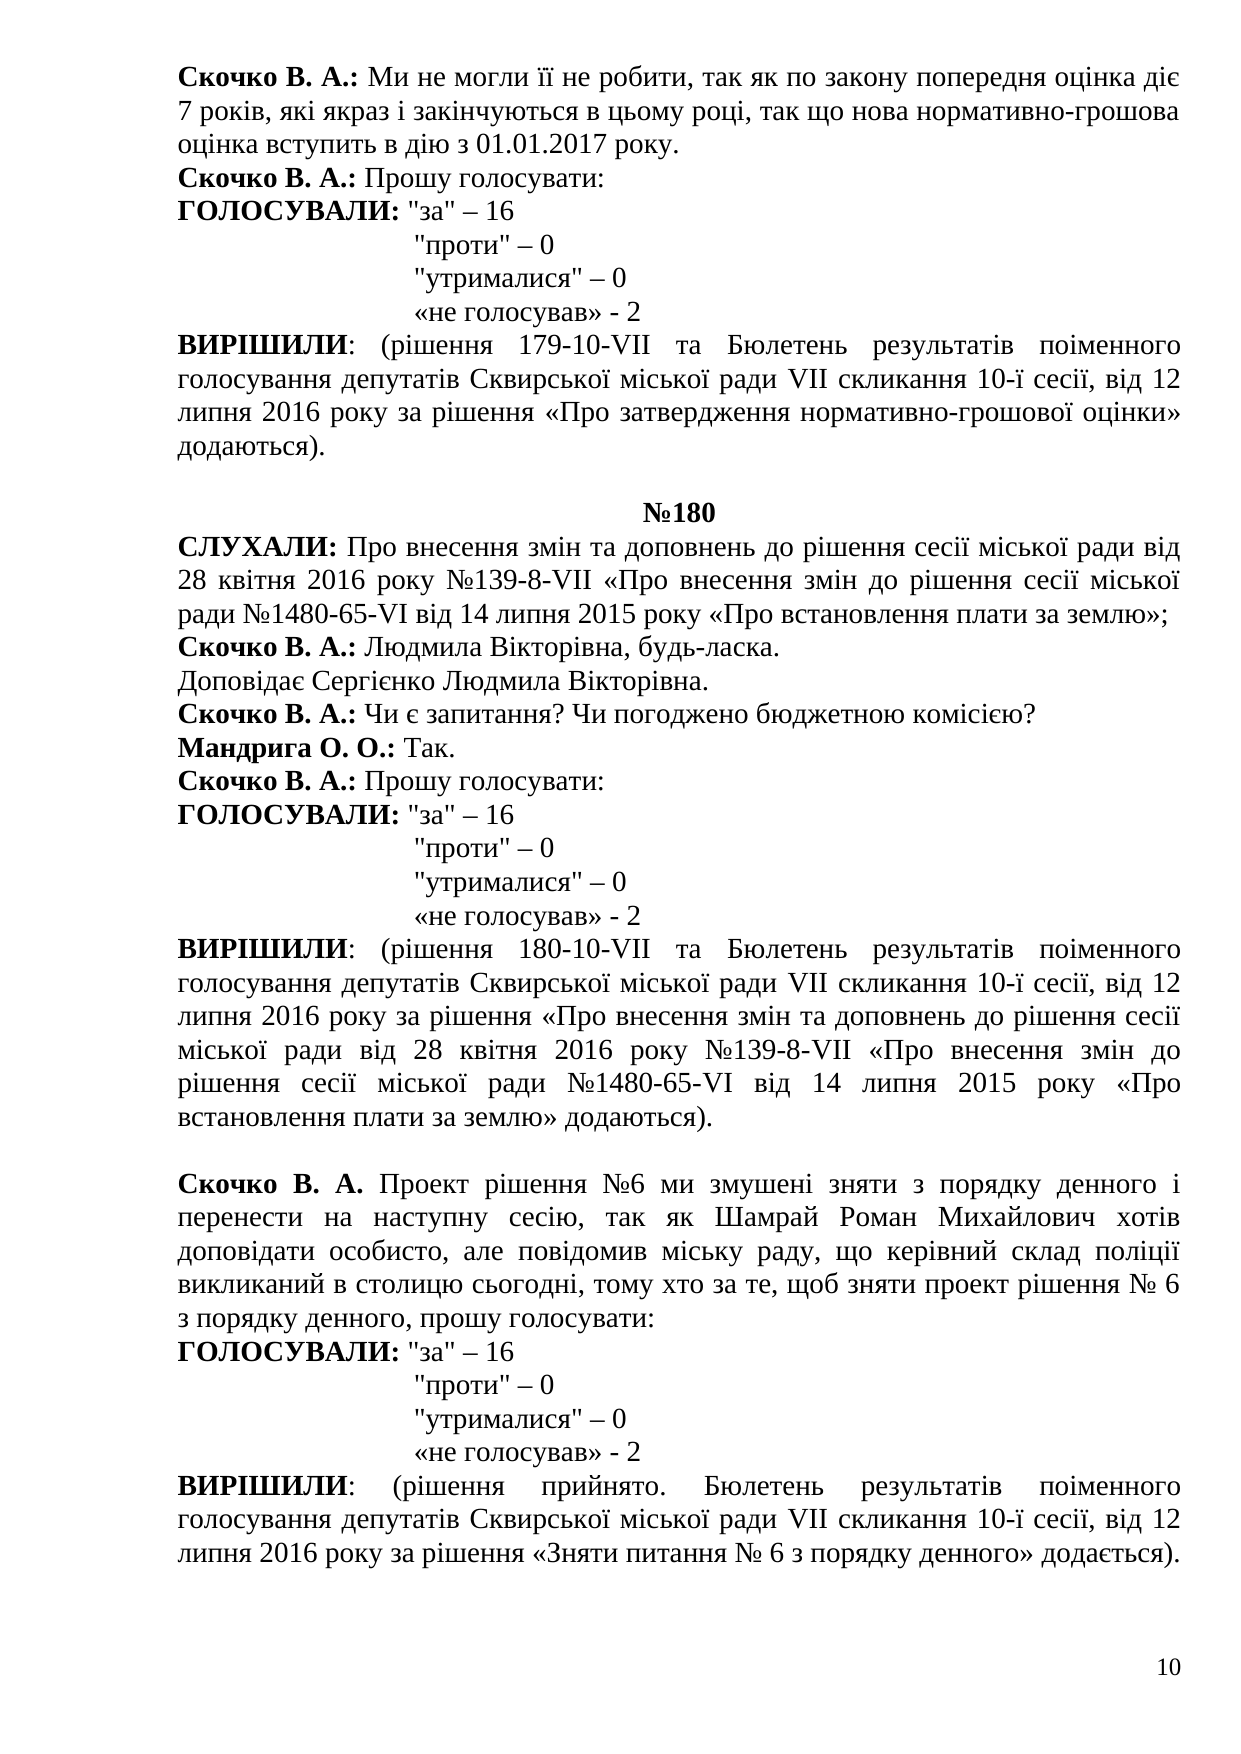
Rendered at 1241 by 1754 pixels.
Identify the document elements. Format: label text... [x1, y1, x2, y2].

text «не голосував» - 2 [222, 294, 1181, 327]
text "утрималися" – 0 [222, 864, 1181, 898]
text ВИРІШИЛИ: (рішення прийнято. Бюлетень результатів поіменного голосування депутатів Сквирської міської ради VII скликання 10-ї сесії, від 12 липня 2016 року за рішення «Зняти питання № 6 з порядку денного» додається). [177, 1468, 1181, 1568]
text Скочко В. А.: Прошу голосувати: [177, 763, 1181, 797]
text Скочко В. А.: Ми не могли її не робити, так як по закону попередня оцінка діє 7 років, які якраз і закінчуються в цьому році, так що нова нормативно-грошова оцінка вступить в дію з 01.01.2017 року. [177, 59, 1181, 160]
text ВИРІШИЛИ: (рішення 180-10-VІІ та Бюлетень результатів поіменного голосування депутатів Сквирської міської ради VII скликання 10-ї сесії, від 12 липня 2016 року за рішення «Про внесення змін та доповнень до рішення сесії міської ради від 28 квітня 2016 року №139-8-VІІ «Про внесення змін до рішення сесії міської ради №1480-65-VІ від 14 липня 2015 року «Про встановлення плати за землю» додаються). [177, 931, 1181, 1132]
text ГОЛОСУВАЛИ: "за" – 16 [177, 797, 1181, 831]
text Скочко В. А.: Чи є запитання? Чи погоджено бюджетною комісією? [177, 696, 1181, 730]
text ВИРІШИЛИ: (рішення 179-10-VІІ та Бюлетень результатів поіменного голосування депутатів Сквирської міської ради VII скликання 10-ї сесії, від 12 липня 2016 року за рішення «Про затвердження нормативно-грошової оцінки» додаються). [177, 327, 1181, 462]
text ГОЛОСУВАЛИ: "за" – 16 [177, 193, 1181, 227]
text СЛУХАЛИ: Про внесення змін та доповнень до рішення сесії міської ради від 28 квітня 2016 року №139-8-VІІ «Про внесення змін до рішення сесії міської ради №1480-65-VІ від 14 липня 2015 року «Про встановлення плати за землю»; [177, 529, 1181, 629]
text "утрималися" – 0 [222, 260, 1181, 294]
text Скочко В. А.: Прошу голосувати: [177, 160, 1181, 193]
text "проти" – 0 [222, 831, 1181, 864]
text Скочко В. А.: Людмила Вікторівна, будь-ласка. [177, 629, 1181, 663]
text ГОЛОСУВАЛИ: "за" – 16 [177, 1334, 1181, 1367]
text Мандрига О. О.: Так. [177, 730, 1181, 763]
text Скочко В. А. Проект рішення №6 ми змушені зняти з порядку денного і перенести на наступну сесію, так як Шамрай Роман Михайлович хотів доповідати особисто, але повідомив міську раду, що керівний склад поліції викликаний в столицю сьогодні, тому хто за те, щоб зняти проект рішення № 6 з порядку денного, прошу голосувати: [177, 1166, 1181, 1334]
text «не голосував» - 2 [222, 898, 1181, 931]
text №180 [177, 495, 1181, 529]
text «не голосував» - 2 [222, 1434, 1181, 1468]
text "утрималися" – 0 [222, 1401, 1181, 1434]
text Доповідає Сергієнко Людмила Вікторівна. [177, 663, 1181, 696]
text "проти" – 0 [222, 227, 1181, 260]
text "проти" – 0 [222, 1367, 1181, 1401]
